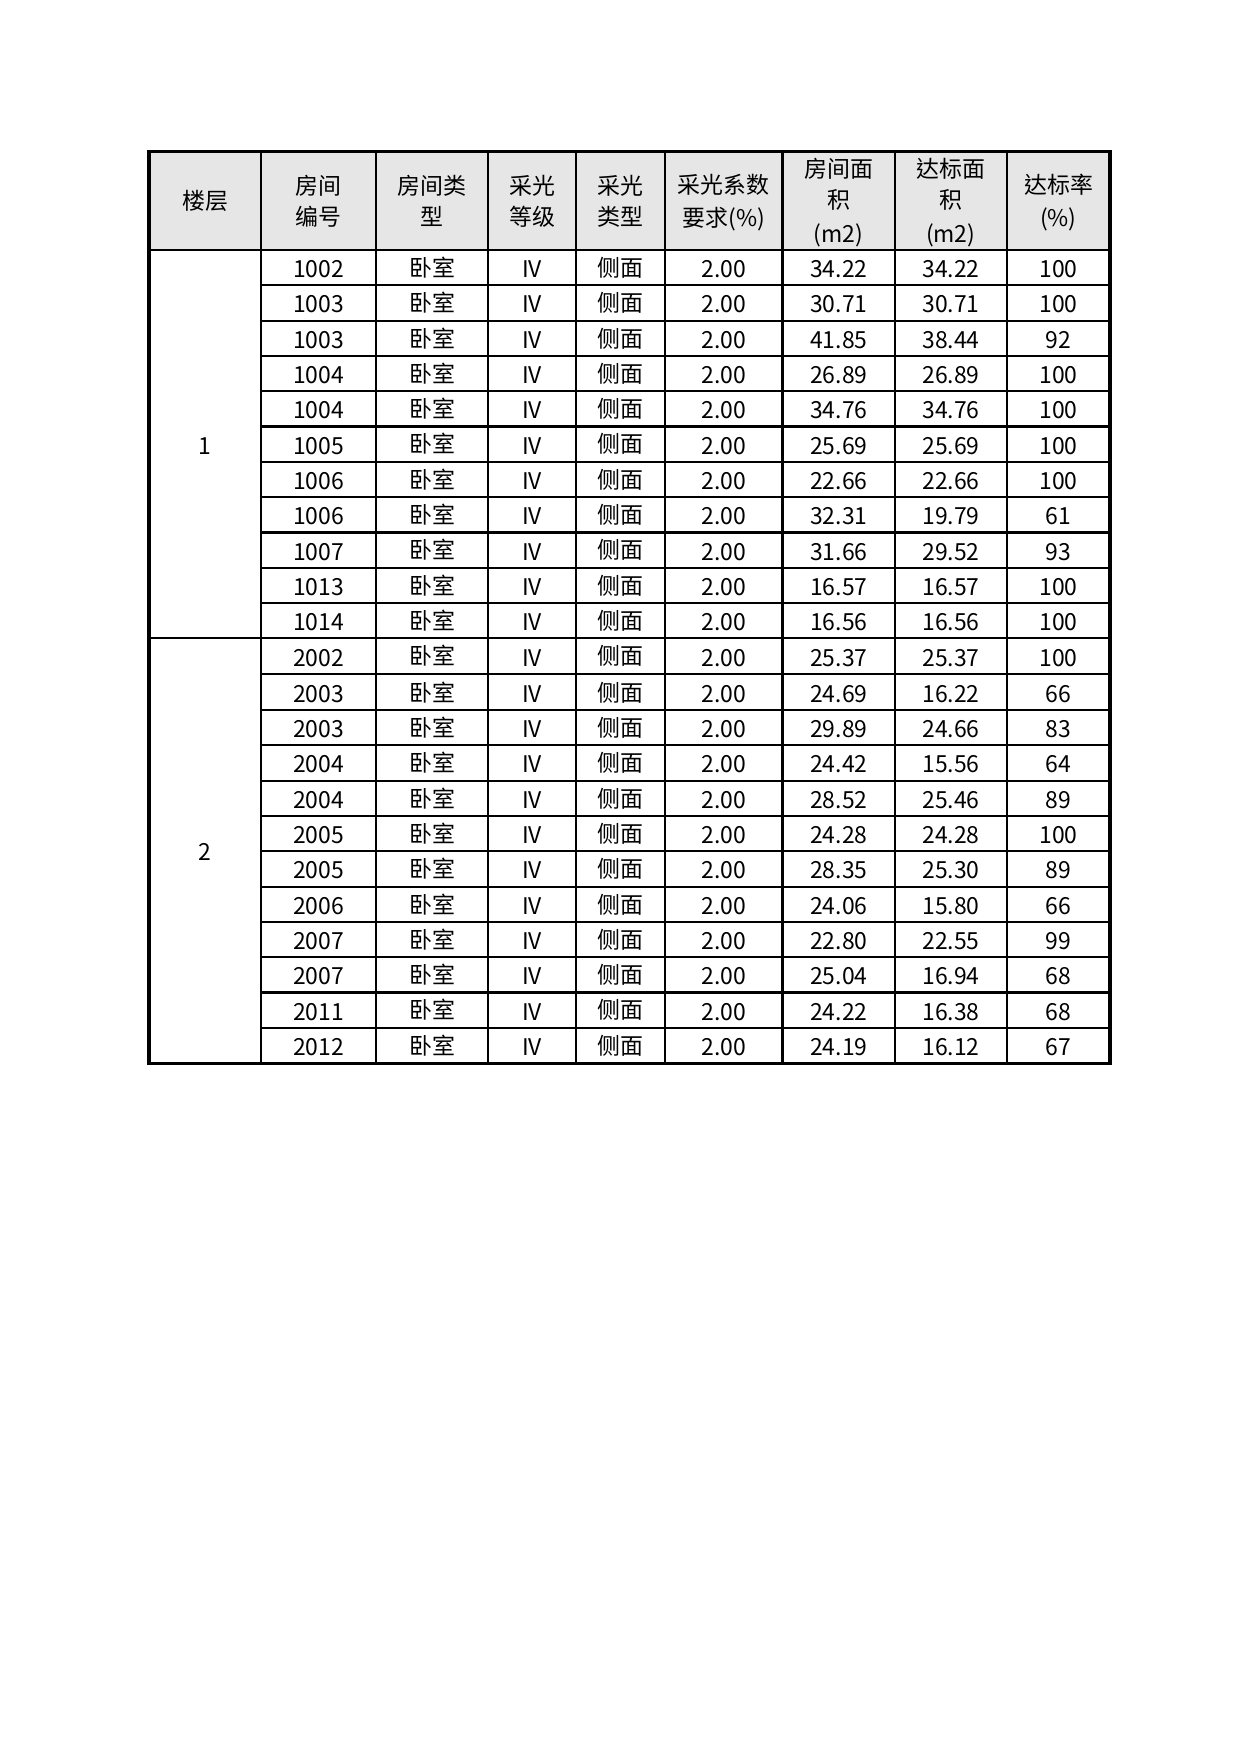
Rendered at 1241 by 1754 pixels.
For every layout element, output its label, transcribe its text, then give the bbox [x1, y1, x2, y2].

table_cell 25.30 [896, 852, 1006, 886]
table_cell 卧室 [377, 569, 487, 602]
table_cell 卧室 [377, 923, 487, 956]
table_cell 1006 [262, 463, 375, 496]
table_cell 34.22 [784, 251, 894, 284]
table_cell 2006 [262, 888, 375, 921]
table_cell 64 [1008, 746, 1108, 779]
table_cell 侧面 [577, 675, 664, 709]
table_cell 1007 [262, 534, 375, 567]
table_cell 卧室 [377, 958, 487, 991]
table_cell 侧面 [577, 498, 664, 531]
table_header 房间类型 [377, 153, 487, 249]
table_cell 22.66 [896, 463, 1006, 496]
table_cell 100 [1008, 286, 1108, 319]
table_header 采光系数 要求(%) [666, 153, 781, 249]
table_cell 24.19 [784, 1029, 894, 1062]
table_cell 侧面 [577, 569, 664, 602]
table_cell 89 [1008, 782, 1108, 815]
table_cell 侧面 [577, 428, 664, 461]
table_cell IV [489, 958, 575, 991]
table_cell 2005 [262, 852, 375, 886]
table_cell 24.06 [784, 888, 894, 921]
table_cell 100 [1008, 463, 1108, 496]
table_cell 16.94 [896, 958, 1006, 991]
table_cell 卧室 [377, 711, 487, 744]
table_cell 25.04 [784, 958, 894, 991]
table_cell 2.00 [666, 958, 781, 991]
table_cell 侧面 [577, 782, 664, 815]
table_cell 24.28 [784, 817, 894, 850]
table_cell 25.46 [896, 782, 1006, 815]
table_cell IV [489, 888, 575, 921]
table_cell IV [489, 463, 575, 496]
table_cell 卧室 [377, 251, 487, 284]
table_cell IV [489, 534, 575, 567]
table_cell 2.00 [666, 994, 781, 1027]
table_cell 侧面 [577, 251, 664, 284]
table_cell 100 [1008, 251, 1108, 284]
table_cell 2.00 [666, 286, 781, 319]
table_cell 41.85 [784, 322, 894, 355]
table_cell 16.57 [784, 569, 894, 602]
table_cell 卧室 [377, 322, 487, 355]
table_cell 侧面 [577, 639, 664, 673]
table_cell 19.79 [896, 498, 1006, 531]
table_cell IV [489, 923, 575, 956]
table_cell 16.56 [784, 604, 894, 637]
table_cell IV [489, 604, 575, 637]
table_cell 2.00 [666, 817, 781, 850]
table_cell 34.76 [784, 392, 894, 425]
table_cell 16.38 [896, 994, 1006, 1027]
table_header 楼层 [151, 153, 260, 249]
table_cell 38.44 [896, 322, 1006, 355]
table_cell 15.56 [896, 746, 1006, 779]
table_cell 2.00 [666, 322, 781, 355]
table_cell IV [489, 286, 575, 319]
table_cell 15.80 [896, 888, 1006, 921]
table_cell 26.89 [896, 357, 1006, 390]
table_cell 22.80 [784, 923, 894, 956]
table_cell 66 [1008, 675, 1108, 709]
table_cell 16.56 [896, 604, 1006, 637]
table_cell 1006 [262, 498, 375, 531]
table_cell 1004 [262, 357, 375, 390]
table_cell 2003 [262, 711, 375, 744]
table_cell 100 [1008, 639, 1108, 673]
table_cell 2011 [262, 994, 375, 1027]
table_cell 24.42 [784, 746, 894, 779]
table_cell 24.22 [784, 994, 894, 1027]
table_cell 100 [1008, 569, 1108, 602]
table_header 采光 等级 [489, 153, 575, 249]
table_cell 93 [1008, 534, 1108, 567]
table_cell 2.00 [666, 639, 781, 673]
table_cell 25.69 [784, 428, 894, 461]
table_cell 22.55 [896, 923, 1006, 956]
table_cell 66 [1008, 888, 1108, 921]
table_cell 2.00 [666, 251, 781, 284]
table_cell 100 [1008, 357, 1108, 390]
table_cell 侧面 [577, 852, 664, 886]
table_cell IV [489, 569, 575, 602]
table_cell 1003 [262, 286, 375, 319]
table_cell 28.35 [784, 852, 894, 886]
table_header 采光 类型 [577, 153, 664, 249]
table_cell 卧室 [377, 994, 487, 1027]
table_cell IV [489, 639, 575, 673]
table_cell 28.52 [784, 782, 894, 815]
table_cell 2002 [262, 639, 375, 673]
table_cell 侧面 [577, 322, 664, 355]
table_cell 24.66 [896, 711, 1006, 744]
table_cell IV [489, 1029, 575, 1062]
table_cell 卧室 [377, 852, 487, 886]
table_cell 2.00 [666, 357, 781, 390]
table_cell 2 [151, 639, 260, 1062]
table_cell 2.00 [666, 888, 781, 921]
table_cell 61 [1008, 498, 1108, 531]
table_cell 2004 [262, 746, 375, 779]
table_cell IV [489, 782, 575, 815]
table_cell 卧室 [377, 746, 487, 779]
table_cell 16.22 [896, 675, 1006, 709]
table_cell 2.00 [666, 675, 781, 709]
table_cell 68 [1008, 958, 1108, 991]
table_cell 侧面 [577, 994, 664, 1027]
table_cell 68 [1008, 994, 1108, 1027]
table_cell IV [489, 852, 575, 886]
table_cell 2007 [262, 958, 375, 991]
table_cell 2.00 [666, 711, 781, 744]
table_cell IV [489, 357, 575, 390]
table_cell 侧面 [577, 392, 664, 425]
table_cell 100 [1008, 604, 1108, 637]
table_cell 卧室 [377, 604, 487, 637]
table_cell 100 [1008, 392, 1108, 425]
table_cell 卧室 [377, 428, 487, 461]
table_cell 2012 [262, 1029, 375, 1062]
table_cell 侧面 [577, 958, 664, 991]
table_cell 卧室 [377, 534, 487, 567]
table_cell 卧室 [377, 639, 487, 673]
table_cell 24.28 [896, 817, 1006, 850]
table_cell 侧面 [577, 711, 664, 744]
table_cell 侧面 [577, 463, 664, 496]
table_cell IV [489, 675, 575, 709]
table_cell 2003 [262, 675, 375, 709]
table_cell 2.00 [666, 392, 781, 425]
table_cell 侧面 [577, 1029, 664, 1062]
table_cell IV [489, 251, 575, 284]
table_cell 30.71 [784, 286, 894, 319]
table_cell 卧室 [377, 817, 487, 850]
table_cell 2005 [262, 817, 375, 850]
table_header 房间 编号 [262, 153, 375, 249]
table_header 达标率 (%) [1008, 153, 1108, 249]
table_cell 25.69 [896, 428, 1006, 461]
table_cell 1003 [262, 322, 375, 355]
table_cell 1013 [262, 569, 375, 602]
table_cell 侧面 [577, 817, 664, 850]
table_cell 侧面 [577, 286, 664, 319]
table_cell IV [489, 498, 575, 531]
table_cell IV [489, 711, 575, 744]
table_cell 29.52 [896, 534, 1006, 567]
table_cell 32.31 [784, 498, 894, 531]
table_cell 1 [151, 251, 260, 637]
table_cell 卧室 [377, 888, 487, 921]
table_cell 1005 [262, 428, 375, 461]
table_cell 99 [1008, 923, 1108, 956]
table_cell 卧室 [377, 357, 487, 390]
table_cell 26.89 [784, 357, 894, 390]
table_cell 卧室 [377, 286, 487, 319]
table_cell IV [489, 392, 575, 425]
table_cell 1002 [262, 251, 375, 284]
table_cell 1014 [262, 604, 375, 637]
table_cell 30.71 [896, 286, 1006, 319]
table_cell 100 [1008, 428, 1108, 461]
table_cell 2.00 [666, 569, 781, 602]
table_cell 卧室 [377, 1029, 487, 1062]
table_header 房间面积 (m2) [784, 153, 894, 249]
table_header 达标面积 (m2) [896, 153, 1006, 249]
table_cell 2.00 [666, 498, 781, 531]
table_cell 侧面 [577, 534, 664, 567]
table_cell 卧室 [377, 675, 487, 709]
table_cell IV [489, 746, 575, 779]
table_cell 34.76 [896, 392, 1006, 425]
table_cell 22.66 [784, 463, 894, 496]
table_cell 1004 [262, 392, 375, 425]
table_cell 92 [1008, 322, 1108, 355]
table_cell 2.00 [666, 1029, 781, 1062]
table_cell 100 [1008, 817, 1108, 850]
table_cell 侧面 [577, 923, 664, 956]
table_cell 2.00 [666, 923, 781, 956]
table_cell 卧室 [377, 782, 487, 815]
table_cell 侧面 [577, 888, 664, 921]
table_cell 29.89 [784, 711, 894, 744]
table_cell 侧面 [577, 604, 664, 637]
table_cell IV [489, 994, 575, 1027]
table_cell 83 [1008, 711, 1108, 744]
table_cell 2.00 [666, 534, 781, 567]
table_cell 2.00 [666, 463, 781, 496]
table_cell 侧面 [577, 357, 664, 390]
table_cell 34.22 [896, 251, 1006, 284]
table_cell 16.12 [896, 1029, 1006, 1062]
table_cell 16.57 [896, 569, 1006, 602]
table_cell 2.00 [666, 852, 781, 886]
table_cell 卧室 [377, 392, 487, 425]
table_cell 24.69 [784, 675, 894, 709]
table_cell 2007 [262, 923, 375, 956]
table_cell 2004 [262, 782, 375, 815]
table_cell IV [489, 322, 575, 355]
table_cell 2.00 [666, 746, 781, 779]
table_cell 2.00 [666, 428, 781, 461]
table_cell 31.66 [784, 534, 894, 567]
table_cell 2.00 [666, 604, 781, 637]
table_cell 67 [1008, 1029, 1108, 1062]
table_cell IV [489, 817, 575, 850]
table_cell 2.00 [666, 782, 781, 815]
table_cell 25.37 [896, 639, 1006, 673]
table_cell IV [489, 428, 575, 461]
table_cell 卧室 [377, 498, 487, 531]
table_cell 侧面 [577, 746, 664, 779]
table_cell 卧室 [377, 463, 487, 496]
table_cell 25.37 [784, 639, 894, 673]
table_cell 89 [1008, 852, 1108, 886]
